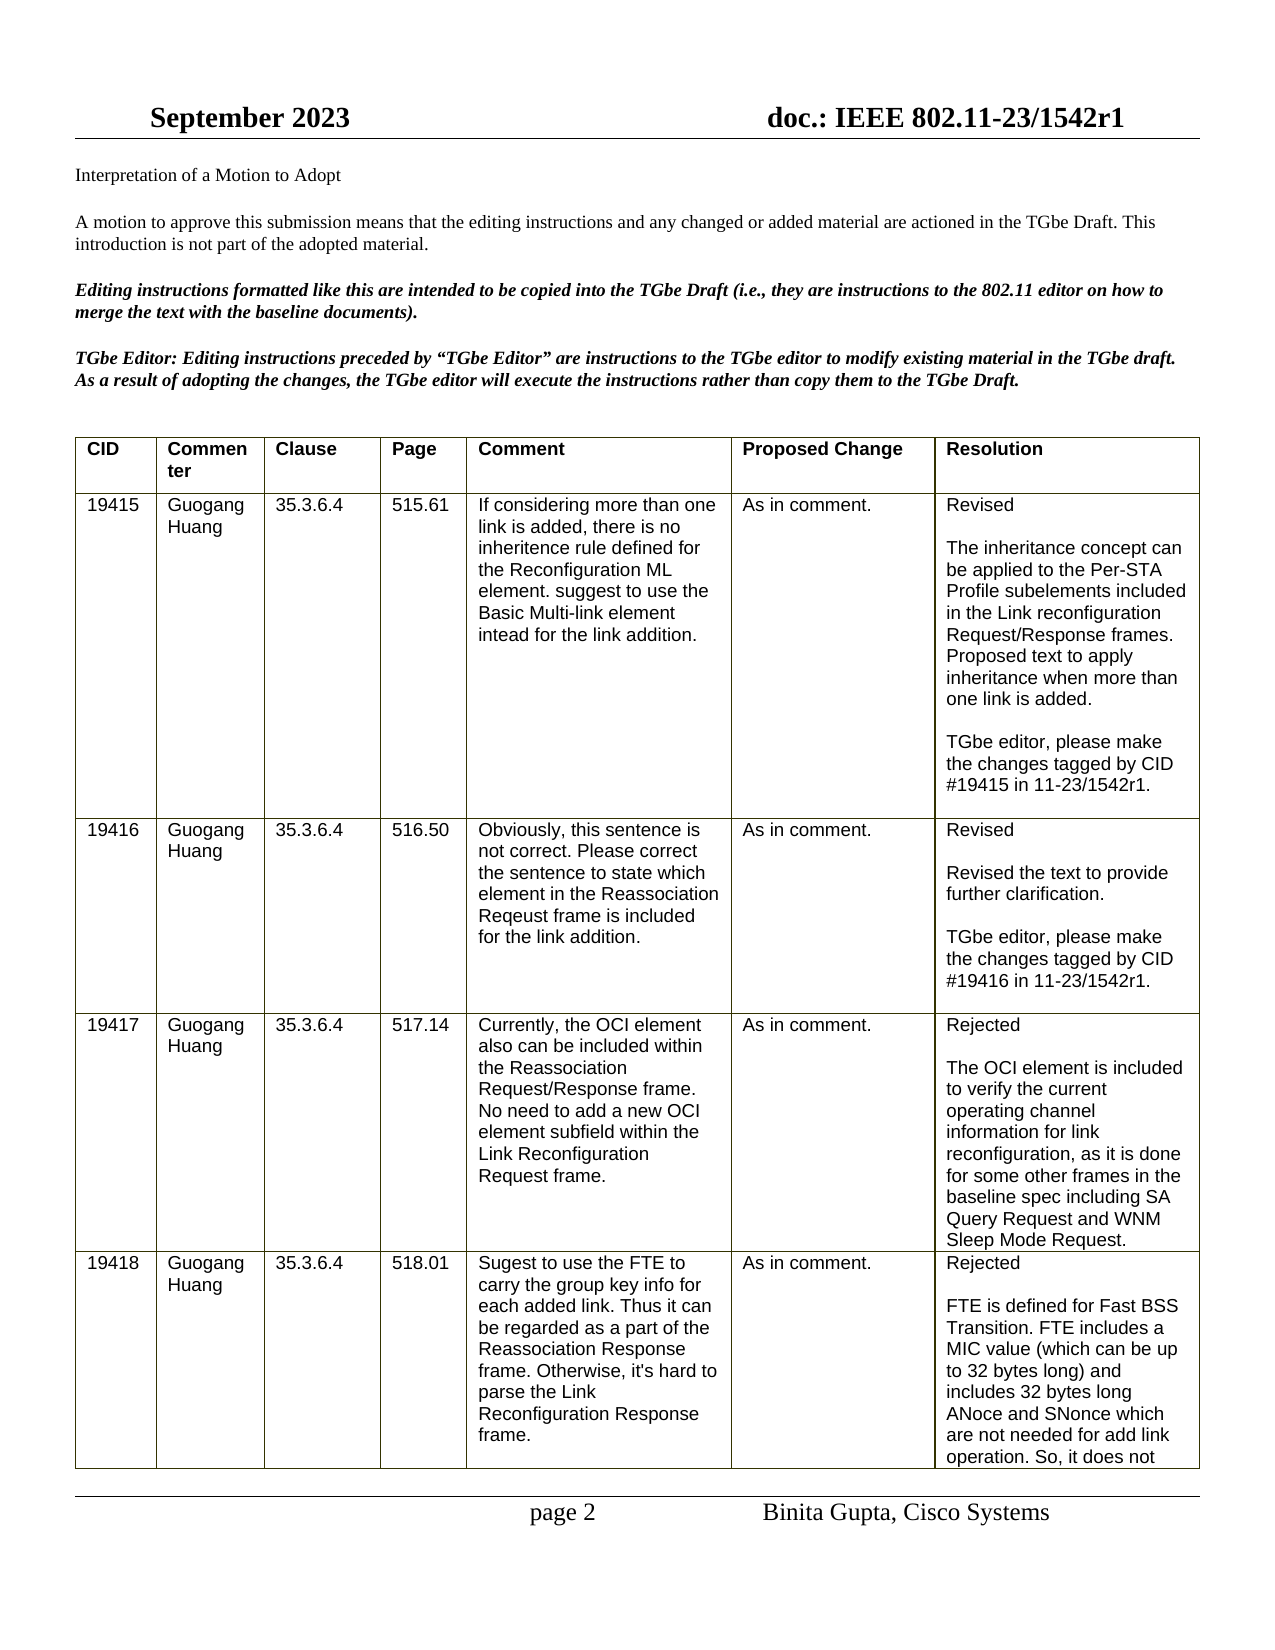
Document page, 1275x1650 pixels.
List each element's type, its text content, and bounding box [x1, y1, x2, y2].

table_cell 19418 [76, 1252, 156, 1467]
table_header Comment [467, 438, 731, 493]
table_cell If considering more than one link is added, there is no inheritence rule defined for the Reconfiguration ML element. suggest to use the Basic Multi-link element intead for the link addition. [467, 494, 731, 817]
table_cell As in comment. [732, 1252, 934, 1467]
text Editing instructions formatted like this are intended to be copied into the TGbe Draft (i.e., they are instructions to the 802.11 editor on how to merge the text with the baseline documents). [75, 279, 1200, 322]
table_header Commenter [157, 438, 264, 493]
table_header Page [381, 438, 466, 493]
table_cell 515.61 [381, 494, 466, 817]
table_cell As in comment. [732, 1014, 934, 1251]
table_cell 35.3.6.4 [265, 494, 380, 817]
table_cell Guogang Huang [157, 1014, 264, 1251]
table_cell 19415 [76, 494, 156, 817]
table_header Resolution [936, 438, 1199, 493]
table_cell 517.14 [381, 1014, 466, 1251]
table_cell 19416 [76, 819, 156, 1012]
table_header CID [76, 438, 156, 493]
table_cell Guogang Huang [157, 1252, 264, 1467]
table_cell Revised The inheritance concept can be applied to the Per-STA Profile subelements included in the Link reconfiguration Request/Response frames. Proposed text to apply inheritance when more than one link is added. TGbe editor, please make the changes tagged by CID #19415 in 11-23/1542r1. [936, 494, 1199, 817]
table_cell As in comment. [732, 819, 934, 1012]
table_header Clause [265, 438, 380, 493]
table_cell Currently, the OCI element also can be included within the Reassociation Request/Response frame. No need to add a new OCI element subfield within the Link Reconfiguration Request frame. [467, 1014, 731, 1251]
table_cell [467, 1252, 731, 1467]
table_cell 518.01 [381, 1252, 466, 1467]
text A motion to approve this submission means that the editing instructions and any changed or added material are actioned in the TGbe Draft. This introduction is not part of the adopted material. [75, 211, 1200, 254]
text Interpretation of a Motion to Adopt [75, 164, 1200, 186]
table_cell As in comment. [732, 494, 934, 817]
table_cell 35.3.6.4 [265, 1014, 380, 1251]
table_cell Guogang Huang [157, 494, 264, 817]
table_cell 516.50 [381, 819, 466, 1012]
table_cell 19417 [76, 1014, 156, 1251]
table_cell Revised Revised the text to provide further clarification. TGbe editor, please make the changes tagged by CID #19416 in 11-23/1542r1. [936, 819, 1199, 1012]
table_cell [936, 1252, 1199, 1467]
table_cell Guogang Huang [157, 819, 264, 1012]
table_cell Rejected The OCI element is included to verify the current operating channel information for link reconfiguration, as it is done for some other frames in the baseline spec including SA Query Request and WNM Sleep Mode Request. [936, 1014, 1199, 1251]
table_cell 35.3.6.4 [265, 1252, 380, 1467]
table_header Proposed Change [732, 438, 934, 493]
text TGbe Editor: Editing instructions preceded by “TGbe Editor” are instructions to the TGbe editor to modify existing material in the TGbe draft. As a result of adopting the changes, the TGbe editor will execute the instructions rather than copy them to the TGbe Draft. [75, 347, 1200, 390]
table_cell Obviously, this sentence is not correct. Please correct the sentence to state which element in the Reassociation Reqeust frame is included for the link addition. [467, 819, 731, 1012]
table_cell 35.3.6.4 [265, 819, 380, 1012]
